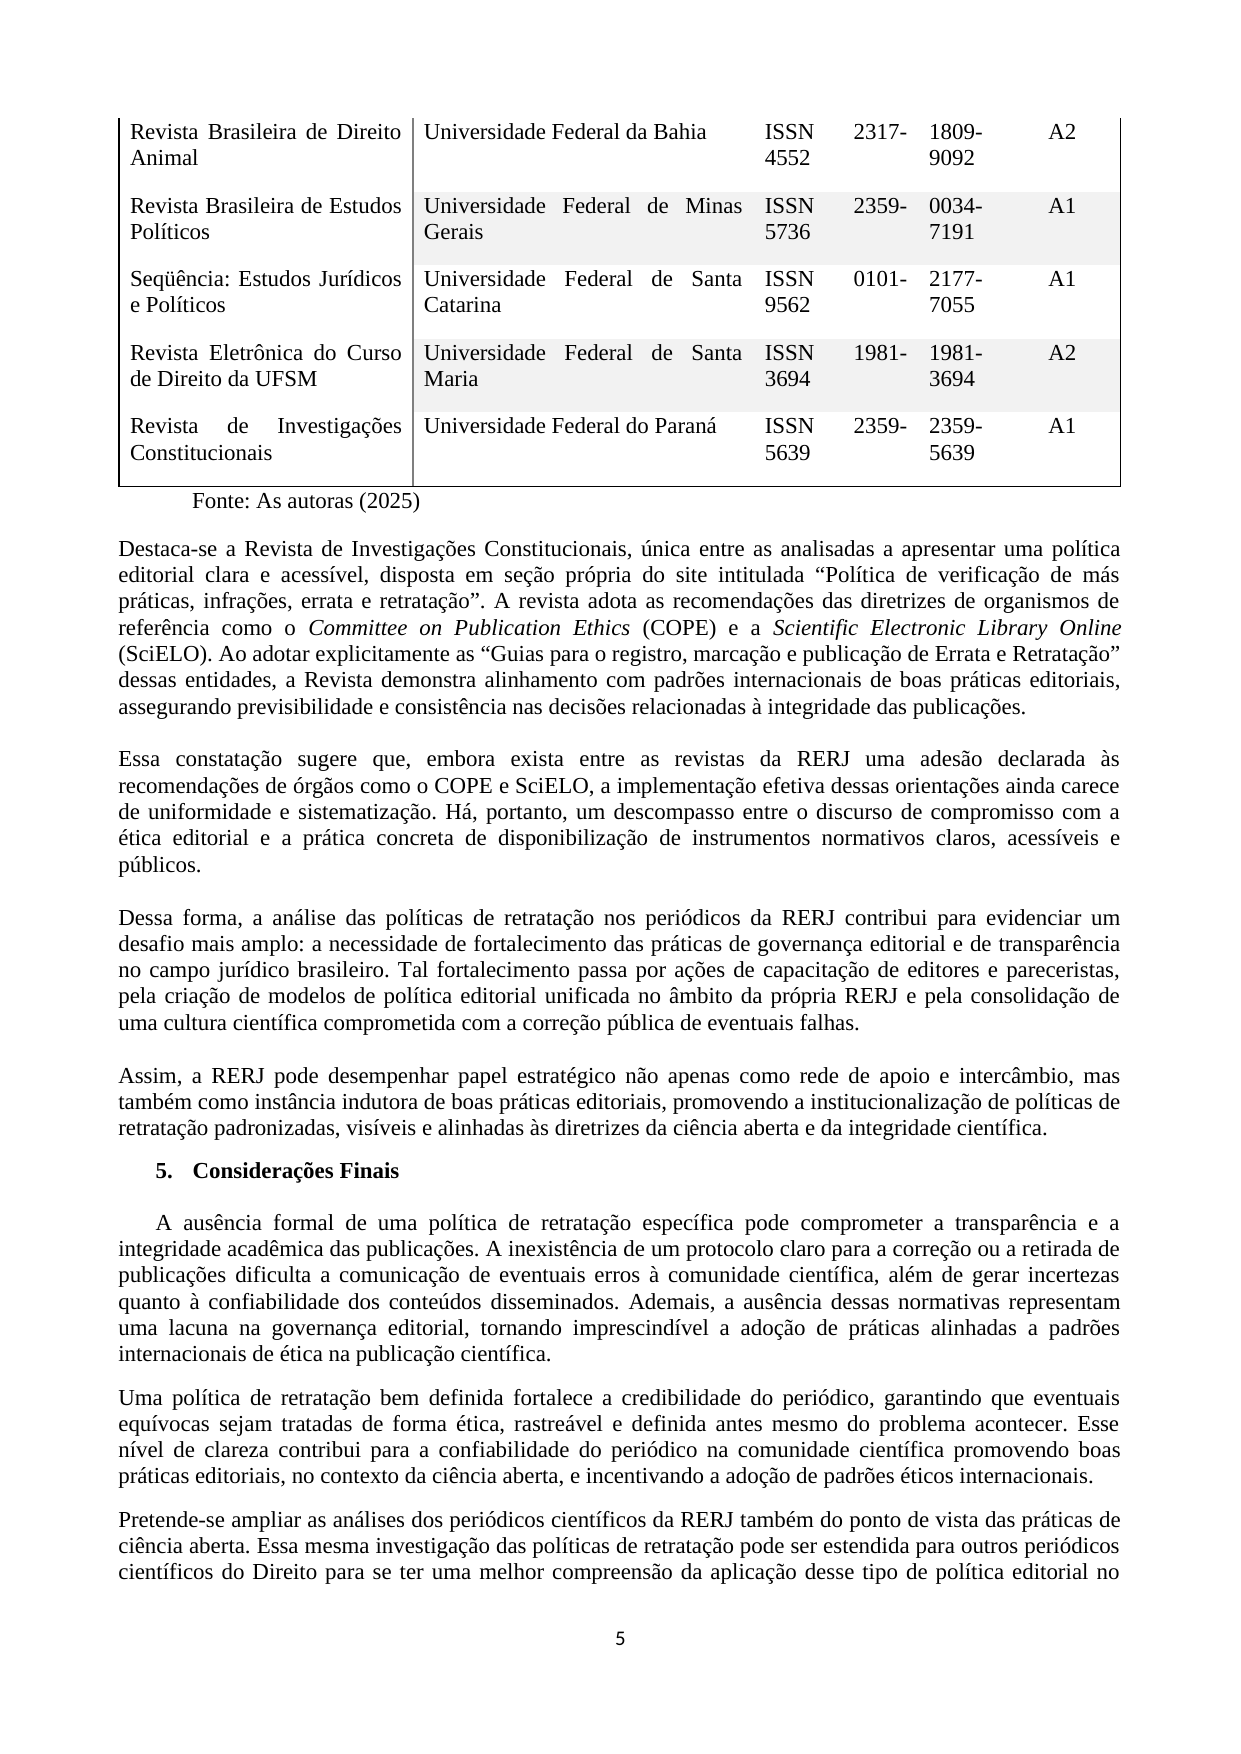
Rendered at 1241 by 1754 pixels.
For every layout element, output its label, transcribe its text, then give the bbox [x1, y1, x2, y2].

table_cell 1981-3694 [918, 339, 1037, 412]
table_cell Universidade Federal de Santa Maria [414, 339, 754, 412]
table_cell Seqüência: Estudos Jurídicos e Políticos [120, 265, 412, 339]
table_cell ISSN 2317-4552 [754, 118, 918, 192]
table_cell Revista Brasileira de Estudos Políticos [120, 192, 412, 265]
subtitle Considerações Finais [155, 1157, 1122, 1184]
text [118, 1506, 1122, 1585]
table_cell ISSN 2359-5736 [754, 192, 918, 265]
table_cell Universidade Federal do Paraná [414, 412, 754, 486]
table_cell ISSN 2359-5639 [754, 412, 918, 486]
table_cell Universidade Federal da Bahia [414, 118, 754, 192]
table_cell A2 [1037, 339, 1120, 412]
table_cell Universidade Federal de Minas Gerais [414, 192, 754, 265]
table_cell ISSN 0101-9562 [754, 265, 918, 339]
table_cell Universidade Federal de Santa Catarina [414, 265, 754, 339]
table_cell A1 [1037, 192, 1120, 265]
table_cell A1 [1037, 265, 1120, 339]
table_cell Revista Eletrônica do Curso de Direito da UFSM [120, 339, 412, 412]
table_cell 2177-7055 [918, 265, 1037, 339]
text Destaca-se a Revista de Investigações Constitucionais, única entre as analisadas a apresentar uma política editorial clara e acessível, disposta em seção própria do site intitulada “Política de verificação de más práticas, infrações, errata e retratação”. A revista adota as recomendações das diretrizes de organismos de referência como o Committee on Publication Ethics (COPE) e a Scientific Electronic Library Online (SciELO). Ao adotar explicitamente as “Guias para o registro, marcação e publicação de Errata e Retratação” dessas entidades, a Revista demonstra alinhamento com padrões internacionais de boas práticas editoriais, assegurando previsibilidade e consistência nas decisões relacionadas à integridade das publicações. [118, 534, 1122, 719]
table_cell A1 [1037, 412, 1120, 486]
text Fonte: As autoras (2025) [192, 487, 1122, 514]
table_cell ISSN 1981-3694 [754, 339, 918, 412]
text Dessa forma, a análise das políticas de retratação nos periódicos da RERJ contribui para evidenciar um desafio mais amplo: a necessidade de fortalecimento das práticas de governança editorial e de transparência no campo jurídico brasileiro. Tal fortalecimento passa por ações de capacitação de editores e pareceristas, pela criação de modelos de política editorial unificada no âmbito da própria RERJ e pela consolidação de uma cultura científica comprometida com a correção pública de eventuais falhas. [118, 903, 1122, 1035]
table_cell 2359-5639 [918, 412, 1037, 486]
text A ausência formal de uma política de retratação específica pode comprometer a transparência e a integridade acadêmica das publicações. A inexistência de um protocolo claro para a correção ou a retirada de publicações dificulta a comunicação de eventuais erros à comunidade científica, além de gerar incertezas quanto à confiabilidade dos conteúdos disseminados. Ademais, a ausência dessas normativas representam uma lacuna na governança editorial, tornando imprescindível a adoção de práticas alinhadas a padrões internacionais de ética na publicação científica. [118, 1209, 1122, 1367]
text Uma política de retratação bem definida fortalece a credibilidade do periódico, garantindo que eventuais equívocas sejam tratadas de forma ética, rastreável e definida antes mesmo do problema acontecer. Esse nível de clareza contribui para a confiabilidade do periódico na comunidade científica promovendo boas práticas editoriais, no contexto da ciência aberta, e incentivando a adoção de padrões éticos internacionais. [118, 1383, 1122, 1489]
table_cell 1809-9092 [918, 118, 1037, 192]
table_cell Revista Brasileira de Direito Animal [120, 118, 412, 192]
text Assim, a RERJ pode desempenhar papel estratégico não apenas como rede de apoio e intercâmbio, mas também como instância indutora de boas práticas editoriais, promovendo a institucionalização de políticas de retratação padronizadas, visíveis e alinhadas às diretrizes da ciência aberta e da integridade científica. [118, 1062, 1122, 1141]
table_cell A2 [1037, 118, 1120, 192]
table_cell 0034-7191 [918, 192, 1037, 265]
text Essa constatação sugere que, embora exista entre as revistas da RERJ uma adesão declarada às recomendações de órgãos como o COPE e SciELO, a implementação efetiva dessas orientações ainda carece de uniformidade e sistematização. Há, portanto, um descompasso entre o discurso de compromisso com a ética editorial e a prática concreta de disponibilização de instrumentos normativos claros, acessíveis e públicos. [118, 745, 1122, 877]
table_cell Revista de Investigações Constitucionais [120, 412, 412, 486]
